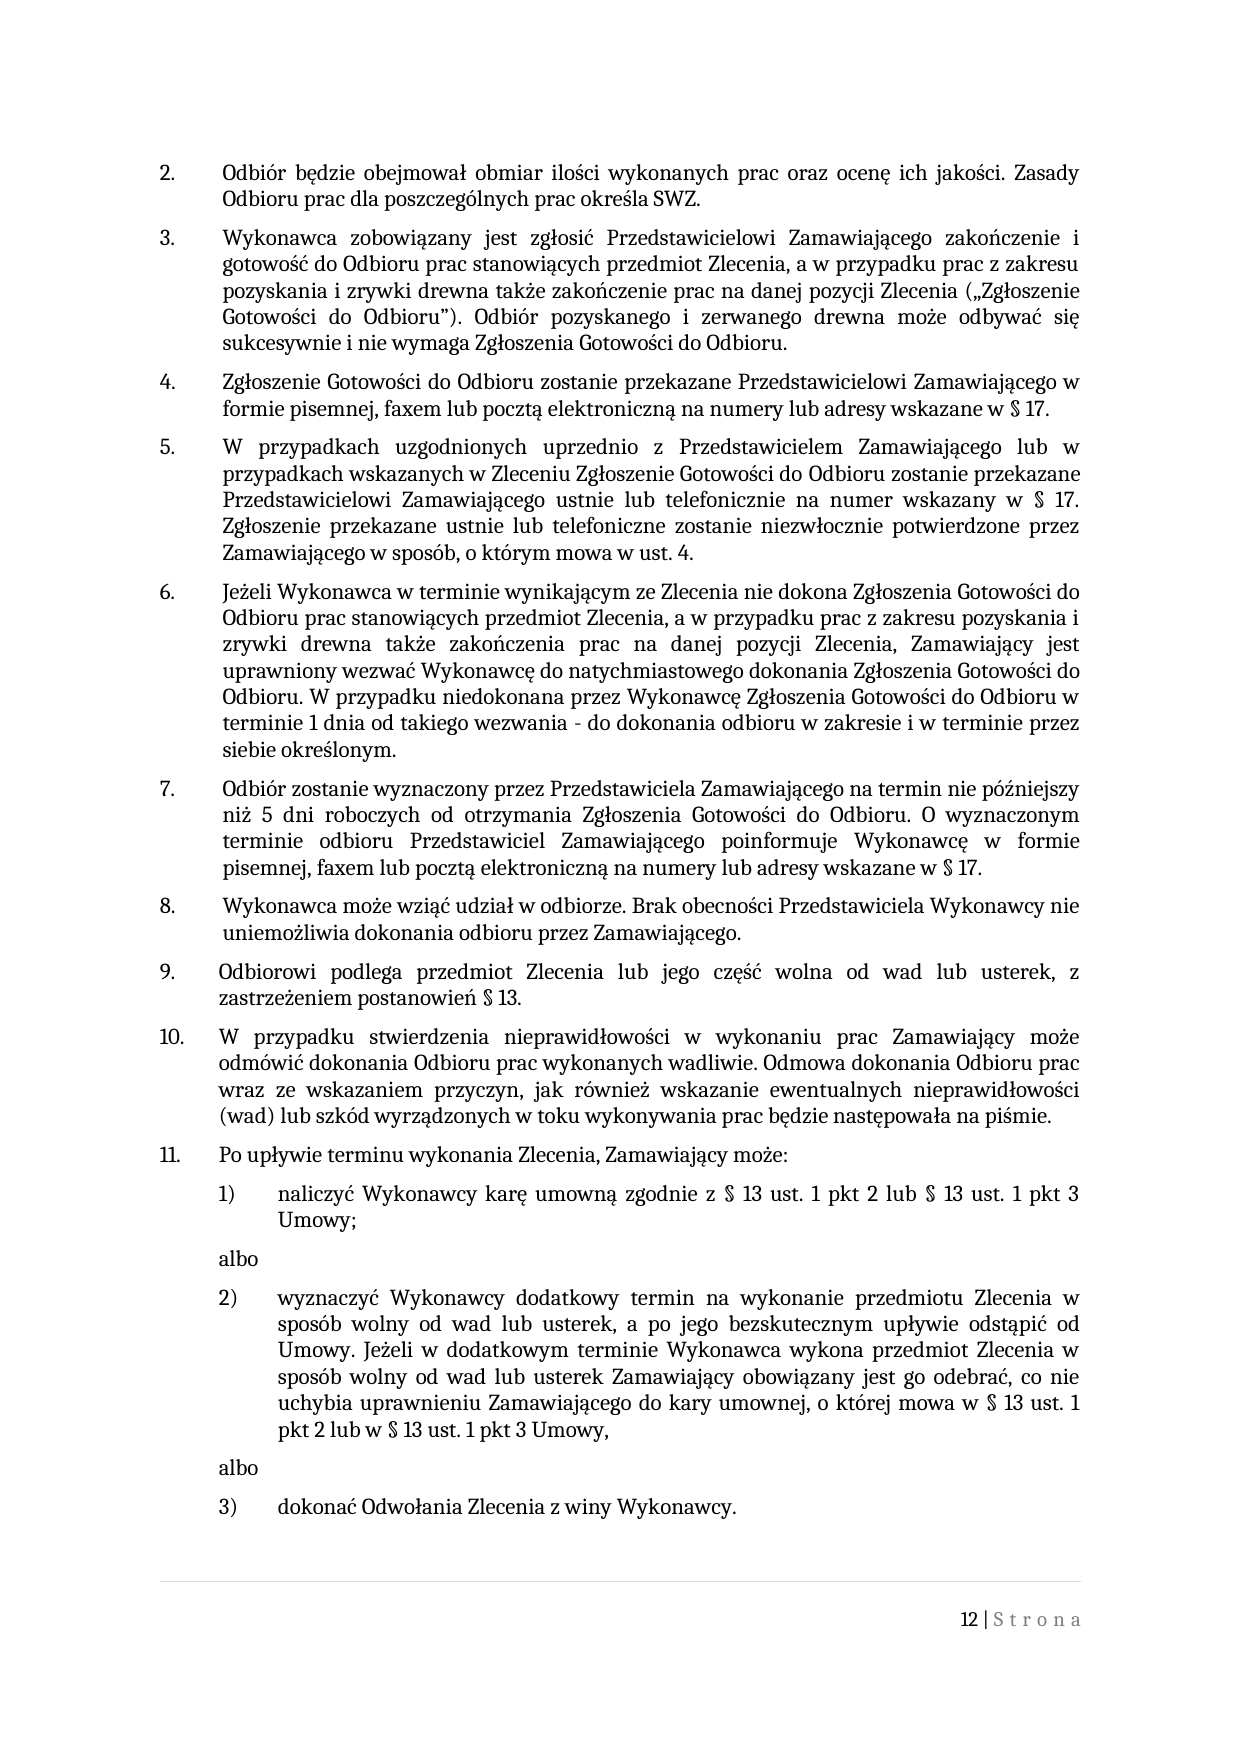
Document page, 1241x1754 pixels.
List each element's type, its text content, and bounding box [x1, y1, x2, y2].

list W przypadkach uzgodnionych uprzednio z Przedstawicielem Zamawiającego lub w przypadkach wskazanych w Zleceniu Zgłoszenie Gotowości do Odbioru zostanie przekazane Przedstawicielowi Zamawiającego ustnie lub telefonicznie na numer wskazany w § 17. Zgłoszenie przekazane ustnie lub telefoniczne zostanie niezwłocznie potwierdzone przez Zamawiającego w sposób, o którym mowa w ust. 4. [159, 434, 1081, 566]
text albo [218, 1246, 1081, 1272]
list Wykonawca zobowiązany jest zgłosić Przedstawicielowi Zamawiającego zakończenie i gotowość do Odbioru prac stanowiących przedmiot Zlecenia, a w przypadku prac z zakresu pozyskania i zrywki drewna także zakończenie prac na danej pozycji Zlecenia („Zgłoszenie Gotowości do Odbioru”). Odbiór pozyskanego i zerwanego drewna może odbywać się sukcesywnie i nie wymaga Zgłoszenia Gotowości do Odbioru. [159, 225, 1081, 356]
list naliczyć Wykonawcy karę umowną zgodnie z § 13 ust. 1 pkt 2 lub § 13 ust. 1 pkt 3 Umowy; [218, 1181, 1081, 1233]
list dokonać Odwołania Zlecenia z winy Wykonawcy. [218, 1494, 1081, 1520]
list Odbiór zostanie wyznaczony przez Przedstawiciela Zamawiającego na termin nie późniejszy niż 5 dni roboczych od otrzymania Zgłoszenia Gotowości do Odbioru. O wyznaczonym terminie odbioru Przedstawiciel Zamawiającego poinformuje Wykonawcę w formie pisemnej, faxem lub pocztą elektroniczną na numery lub adresy wskazane w § 17. [159, 775, 1081, 881]
list Wykonawca może wziąć udział w odbiorze. Brak obecności Przedstawiciela Wykonawcy nie uniemożliwia dokonania odbioru przez Zamawiającego. [159, 893, 1081, 946]
list Po upływie terminu wykonania Zlecenia, Zamawiający może: [159, 1142, 1081, 1168]
list Zgłoszenie Gotowości do Odbioru zostanie przekazane Przedstawicielowi Zamawiającego w formie pisemnej, faxem lub pocztą elektroniczną na numery lub adresy wskazane w § 17. [159, 369, 1081, 422]
list Odbiorowi podlega przedmiot Zlecenia lub jego część wolna od wad lub usterek, z zastrzeżeniem postanowień § 13. [159, 958, 1081, 1011]
list Jeżeli Wykonawca w terminie wynikającym ze Zlecenia nie dokona Zgłoszenia Gotowości do Odbioru prac stanowiących przedmiot Zlecenia, a w przypadku prac z zakresu pozyskania i zrywki drewna także zakończenia prac na danej pozycji Zlecenia, Zamawiający jest uprawniony wezwać Wykonawcę do natychmiastowego dokonania Zgłoszenia Gotowości do Odbioru. W przypadku niedokonana przez Wykonawcę Zgłoszenia Gotowości do Odbioru w terminie 1 dnia od takiego wezwania - do dokonania odbioru w zakresie i w terminie przez siebie określonym. [159, 578, 1081, 763]
list Odbiór będzie obejmował obmiar ilości wykonanych prac oraz ocenę ich jakości. Zasady Odbioru prac dla poszczególnych prac określa SWZ. [159, 159, 1081, 212]
list wyznaczyć Wykonawcy dodatkowy termin na wykonanie przedmiotu Zlecenia w sposób wolny od wad lub usterek, a po jego bezskutecznym upływie odstąpić od Umowy. Jeżeli w dodatkowym terminie Wykonawca wykona przedmiot Zlecenia w sposób wolny od wad lub usterek Zamawiający obowiązany jest go odebrać, co nie uchybia uprawnieniu Zamawiającego do kary umownej, o której mowa w § 13 ust. 1 pkt 2 lub w § 13 ust. 1 pkt 3 Umowy, [218, 1284, 1081, 1443]
text albo [218, 1455, 1081, 1482]
list W przypadku stwierdzenia nieprawidłowości w wykonaniu prac Zamawiający może odmówić dokonania Odbioru prac wykonanych wadliwie. Odmowa dokonania Odbioru prac wraz ze wskazaniem przyczyn, jak również wskazanie ewentualnych nieprawidłowości (wad) lub szkód wyrządzonych w toku wykonywania prac będzie następowała na piśmie. [159, 1024, 1081, 1129]
